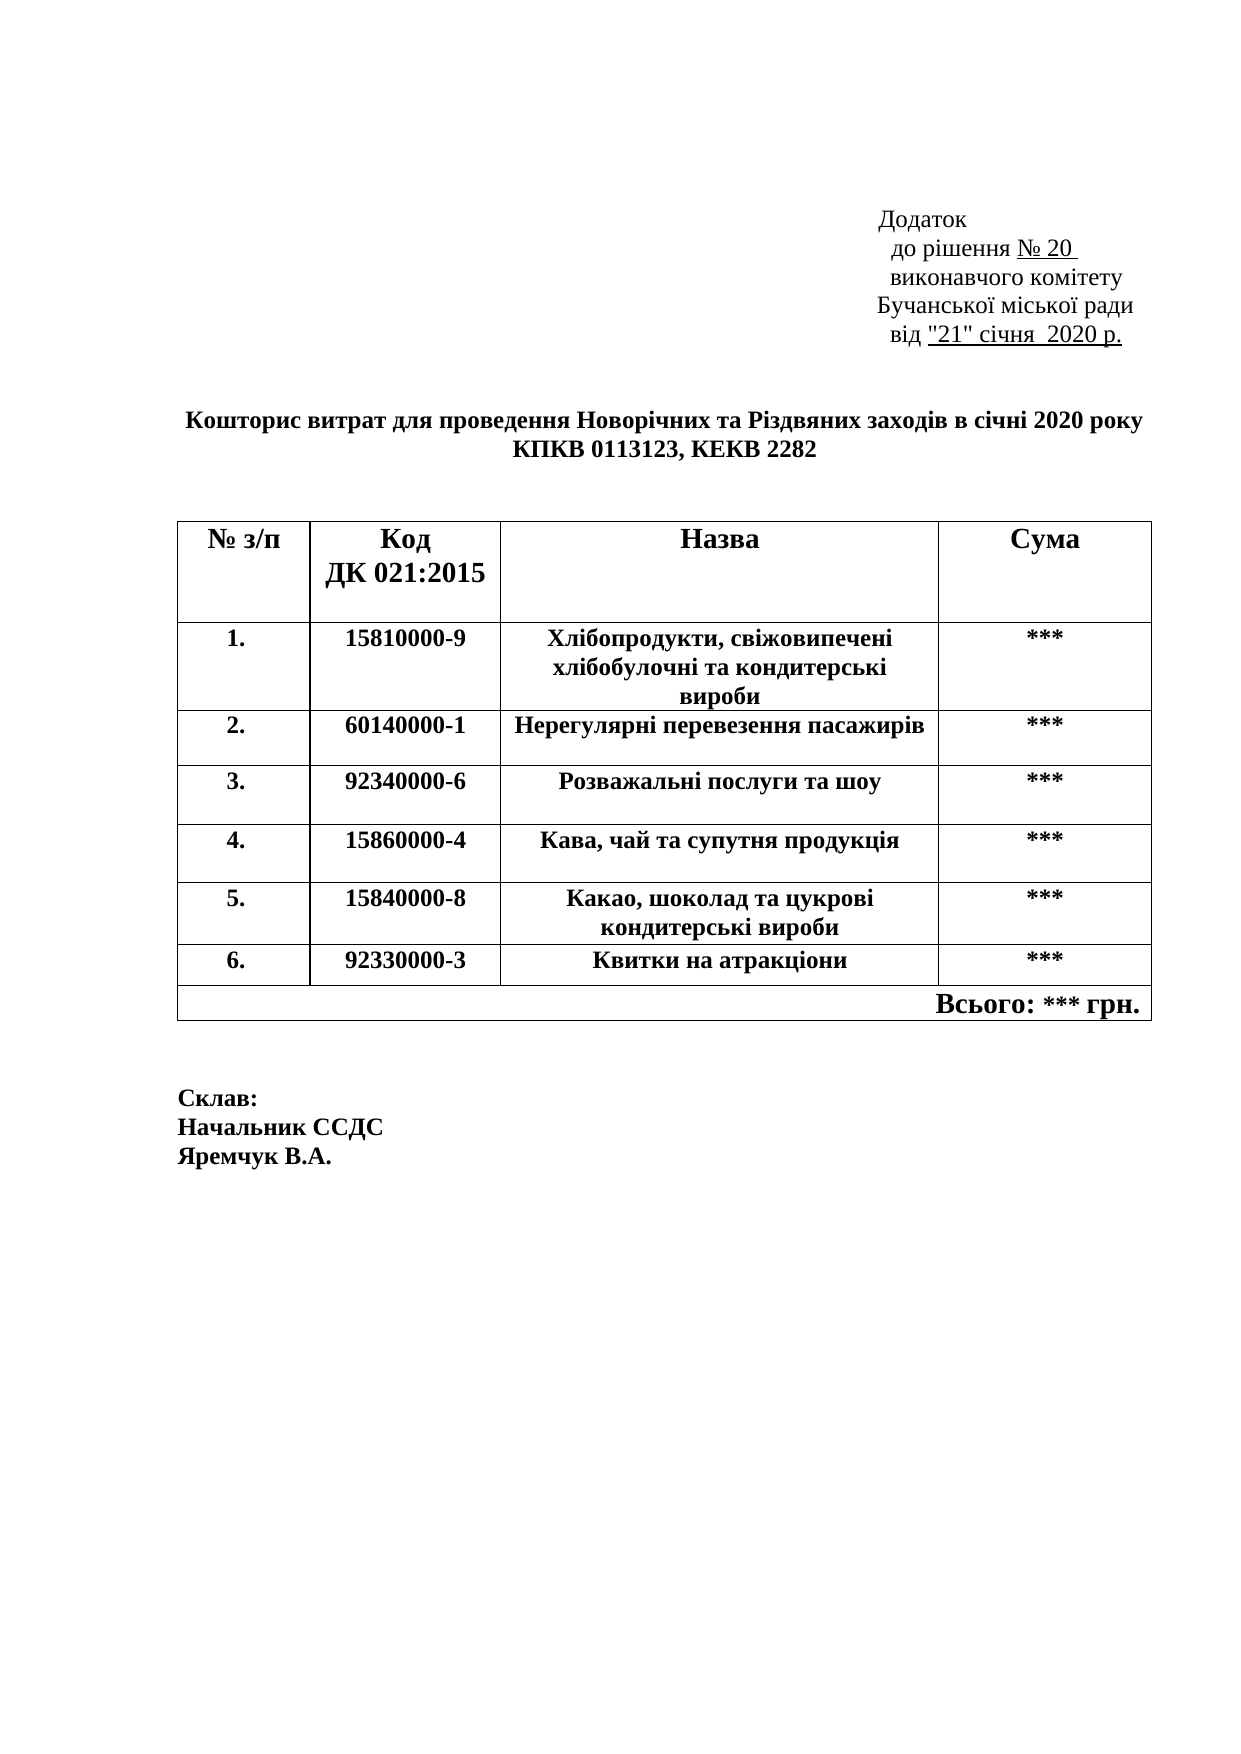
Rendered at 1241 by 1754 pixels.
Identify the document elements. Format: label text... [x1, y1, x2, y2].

table_header Сума [939, 522, 1151, 622]
table_cell 15840000-8 [311, 883, 500, 944]
table_cell Кава, чай та супутня продукція [501, 825, 938, 882]
table_cell 60140000-1 [311, 711, 500, 765]
table_cell *** [939, 766, 1151, 824]
text Додаток [620, 204, 1152, 233]
text Склав: [177, 1083, 1152, 1112]
table_header № з/п [178, 522, 309, 622]
table_cell 92330000-3 [311, 945, 500, 985]
table_cell 6. [178, 945, 309, 985]
table_cell *** [939, 883, 1151, 944]
table_cell 3. [178, 766, 309, 824]
table_cell [178, 623, 309, 709]
table_cell Нерегулярні перевезення пасажирів [501, 711, 938, 765]
text від "21" січня 2020 р. [760, 319, 1152, 348]
table_cell 15860000-4 [311, 825, 500, 882]
table_cell *** [939, 945, 1151, 985]
table_header Назва [501, 522, 938, 622]
table_cell Всього: *** грн. [178, 986, 1151, 1020]
text Бучанської міської ради [833, 291, 1152, 319]
text виконавчого комітету [833, 262, 1152, 291]
text Начальник ССДС [177, 1112, 1152, 1141]
table_cell *** [939, 711, 1151, 765]
table_cell *** [939, 623, 1151, 709]
table_cell 15810000-9 [311, 623, 500, 709]
table_cell *** [939, 825, 1151, 882]
table_cell Квитки на атракціони [501, 945, 938, 985]
table_cell 5. [178, 883, 309, 944]
table_cell Хлібопродукти, свіжовипечені хлібобулочні та кондитерські вироби [501, 623, 938, 709]
table_cell Какао, шоколад та цукрові кондитерські вироби [501, 883, 938, 944]
text КПКВ 0113123, КЕКВ 2282 [177, 434, 1152, 463]
table_cell Розважальні послуги та шоу [501, 766, 938, 824]
table_header Код ДК 021:2015 [311, 522, 500, 622]
table_cell 2. [178, 711, 309, 765]
text Яремчук В.А. [177, 1141, 1152, 1169]
text до рішення № 20 [841, 233, 1152, 262]
text Кошторис витрат для проведення Новорічних та Різдвяних заходів в січні 2020 року [177, 406, 1152, 434]
table_cell 4. [178, 825, 309, 882]
table_cell 92340000-6 [311, 766, 500, 824]
